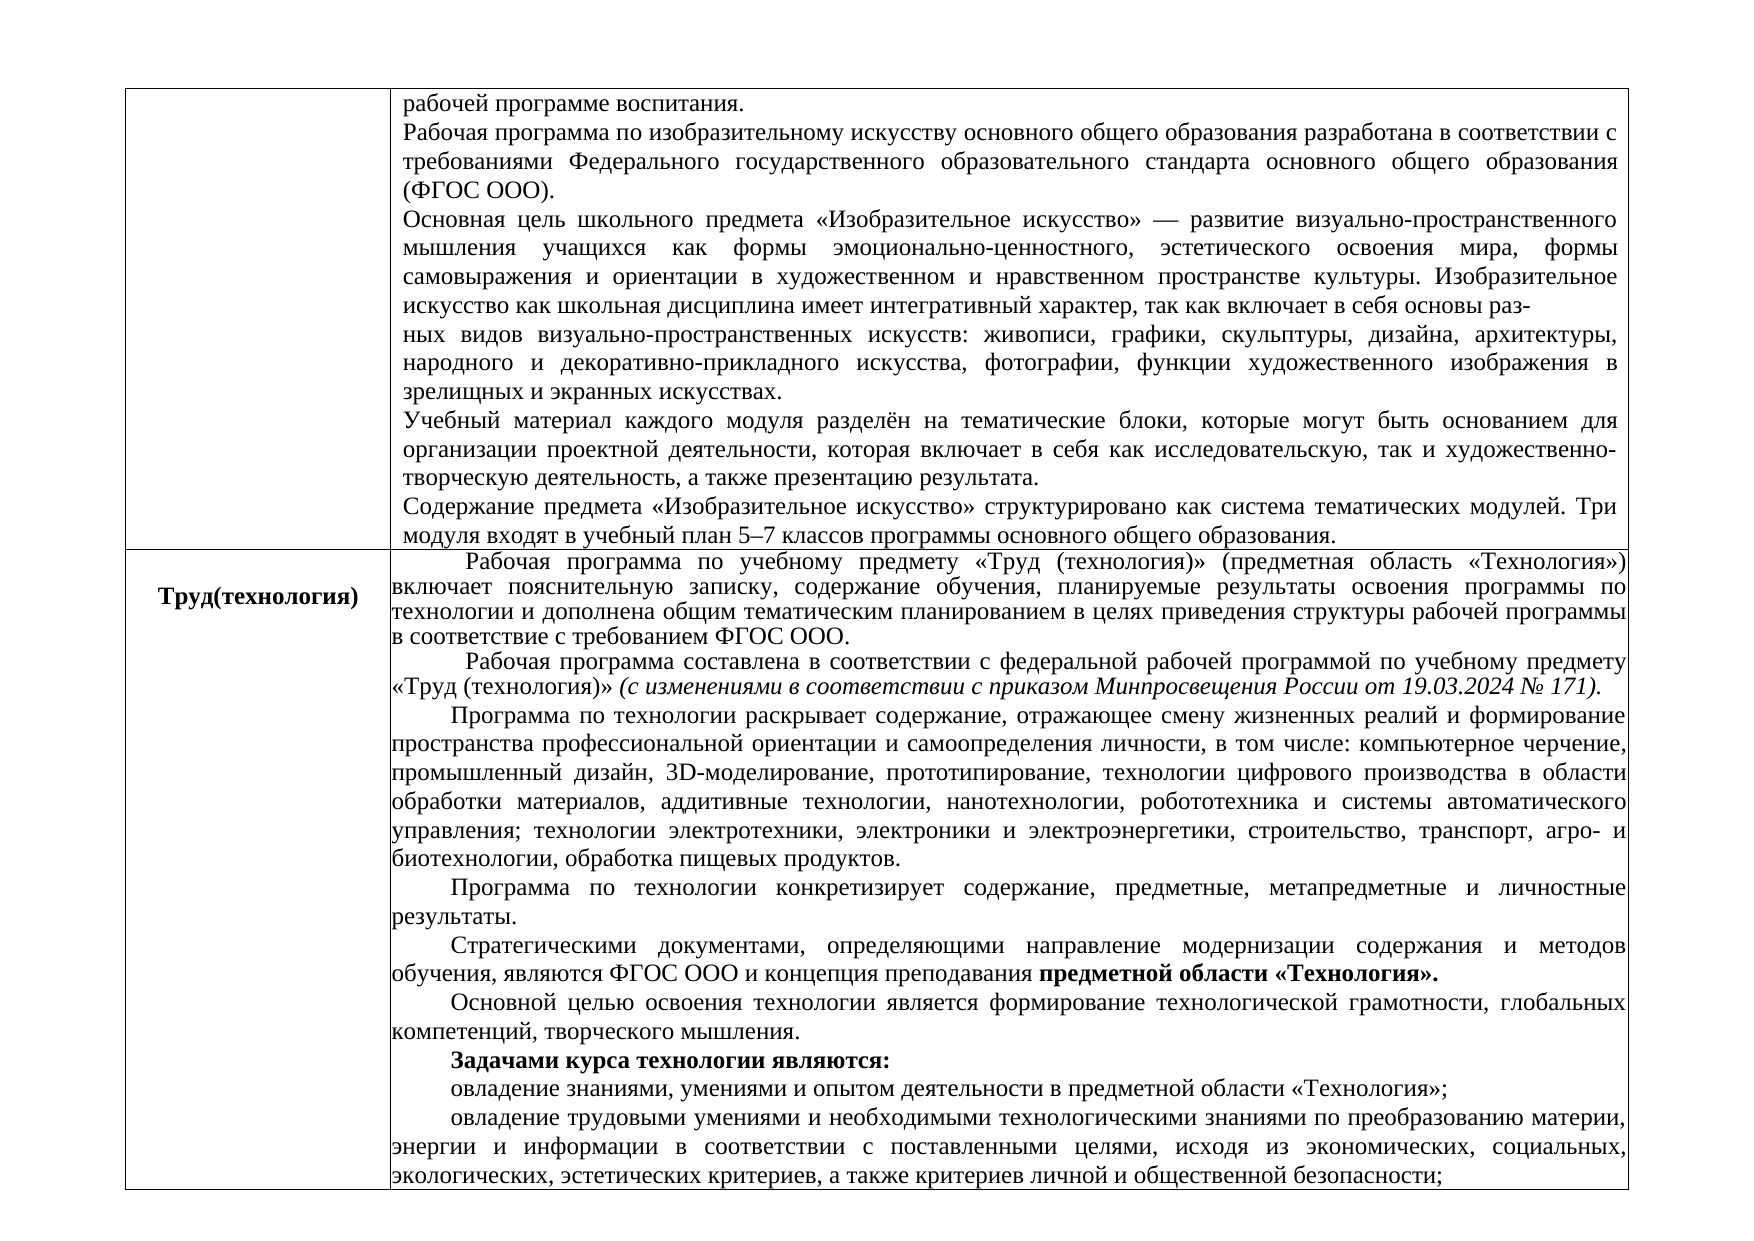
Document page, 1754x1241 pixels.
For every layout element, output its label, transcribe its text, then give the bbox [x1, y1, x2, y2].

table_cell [391, 550, 1628, 1188]
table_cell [126, 89, 390, 549]
table_cell Труд(технология) [126, 550, 390, 1188]
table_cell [391, 89, 1628, 549]
